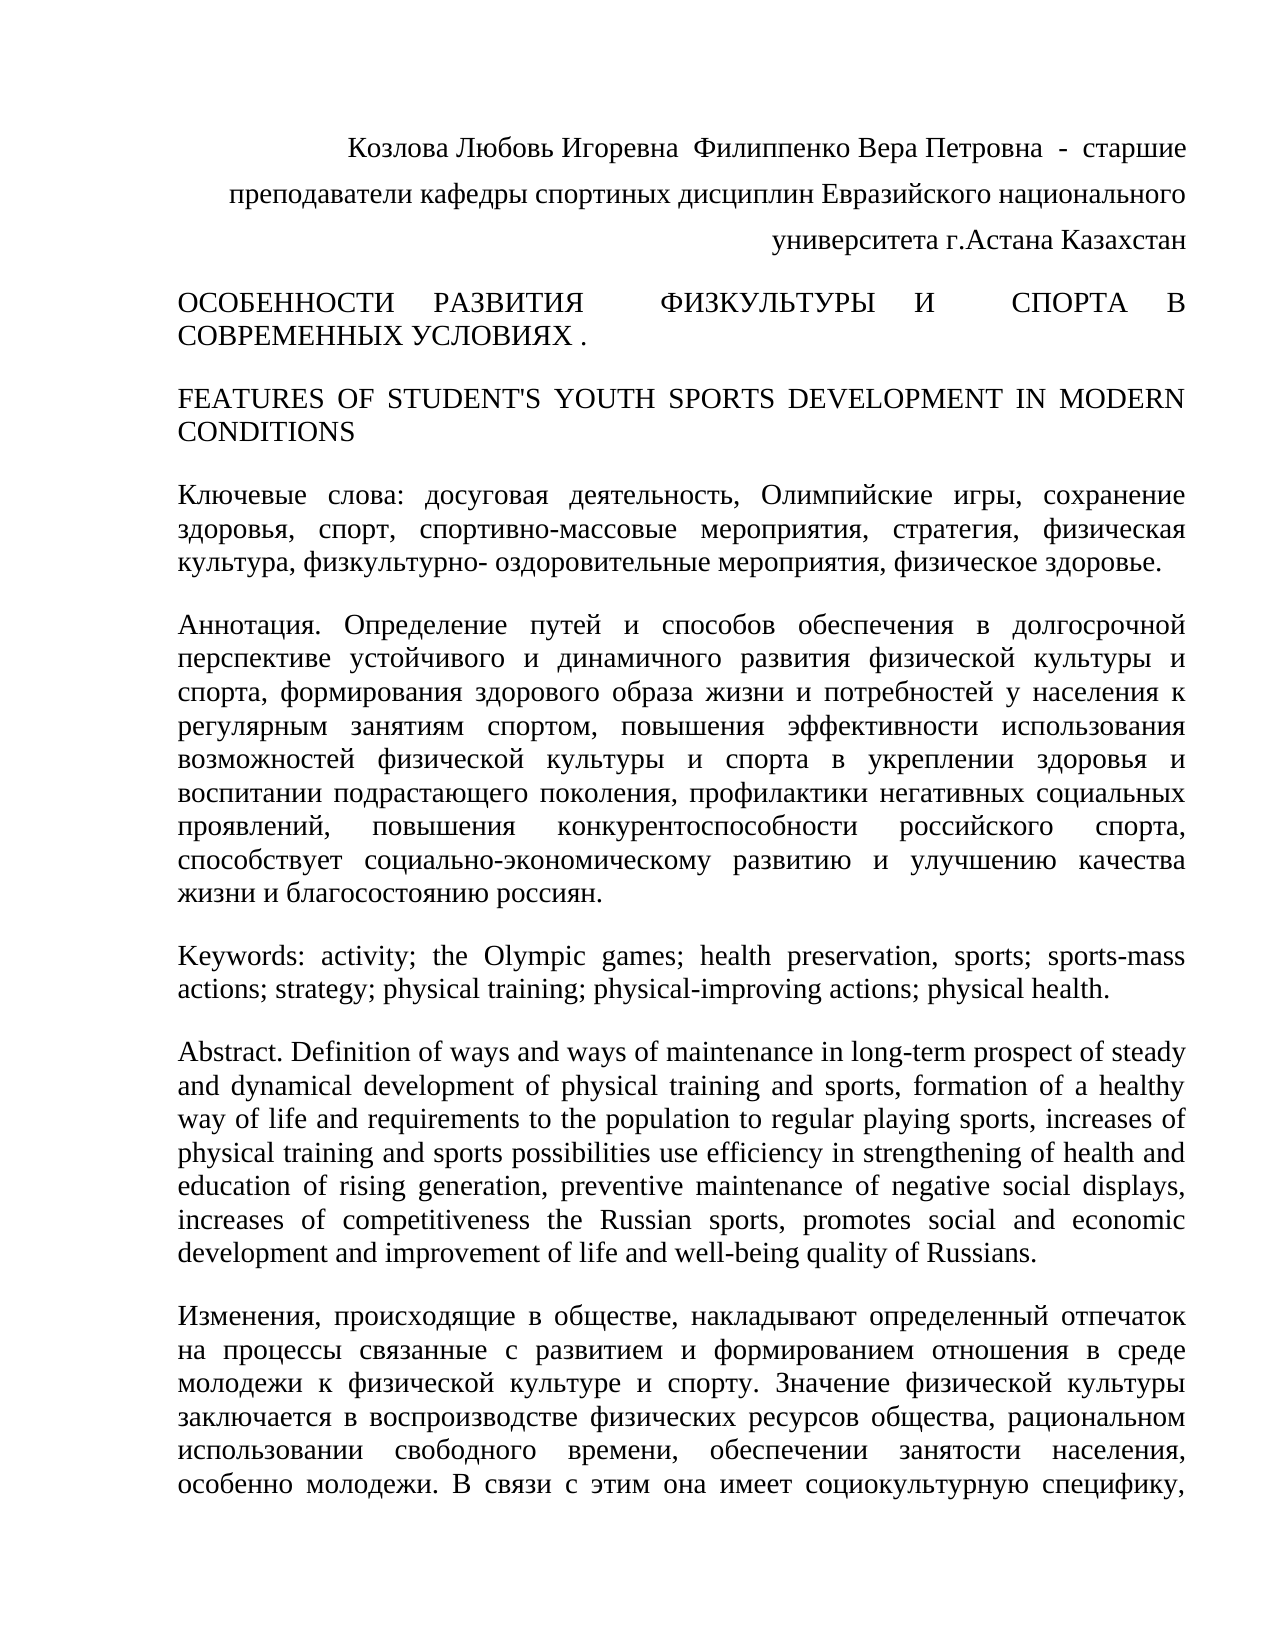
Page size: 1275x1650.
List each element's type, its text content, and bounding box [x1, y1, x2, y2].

text Keywords: activity; the Olympic games; health preservation, sports; sports-mass actions; strategy; physical training; physical-improving actions; physical health. [177, 938, 1186, 1005]
text Аннотация. Определение путей и способов обеспечения в долгосрочной перспективе устойчивого и динамичного развития физической культуры и спорта, формирования здорового образа жизни и потребностей у населения к регулярным занятиям спортом, повышения эффективности использования возможностей физической культуры и спорта в укреплении здоровья и воспитании подрастающего поколения, профилактики негативных социальных проявлений, повышения конкурентоспособности российского спорта, способствует социально-экономическому развитию и улучшению качества жизни и благосостоянию россиян. [177, 607, 1186, 909]
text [177, 1298, 1186, 1499]
text Ключевые слова: досуговая деятельность, Олимпийские игры, сохранение здоровья, спорт, спортивно-массовые мероприятия, стратегия, физическая культура, физкультурно- оздоровительные мероприятия, физическое здоровье. [177, 477, 1186, 578]
text Abstract. Definition of ways and ways of maintenance in long-term prospect of steady and dynamical development of physical training and sports, formation of a healthy way of life and requirements to the population to regular playing sports, increases of physical training and sports possibilities use efficiency in strengthening of health and education of rising generation, preventive maintenance of negative social displays, increases of competitiveness the Russian sports, promotes social and economic development and improvement of life and well-being quality of Russians. [177, 1034, 1186, 1269]
text FEATURES OF STUDENT'S YOUTH SPORTS DEVELOPMENT IN MODERN CONDITIONS [177, 381, 1186, 448]
text Козлова Любовь Игоревна Филиппенко Вера Петровна - старшие преподаватели кафедры спортиных дисциплин Евразийского национального университета г.Астана Казахстан [177, 118, 1186, 256]
text ОСОБЕННОСТИ РАЗВИТИЯ ФИЗКУЛЬТУРЫ И СПОРТА В СОВРЕМЕННЫХ УСЛОВИЯХ . [177, 285, 1186, 352]
